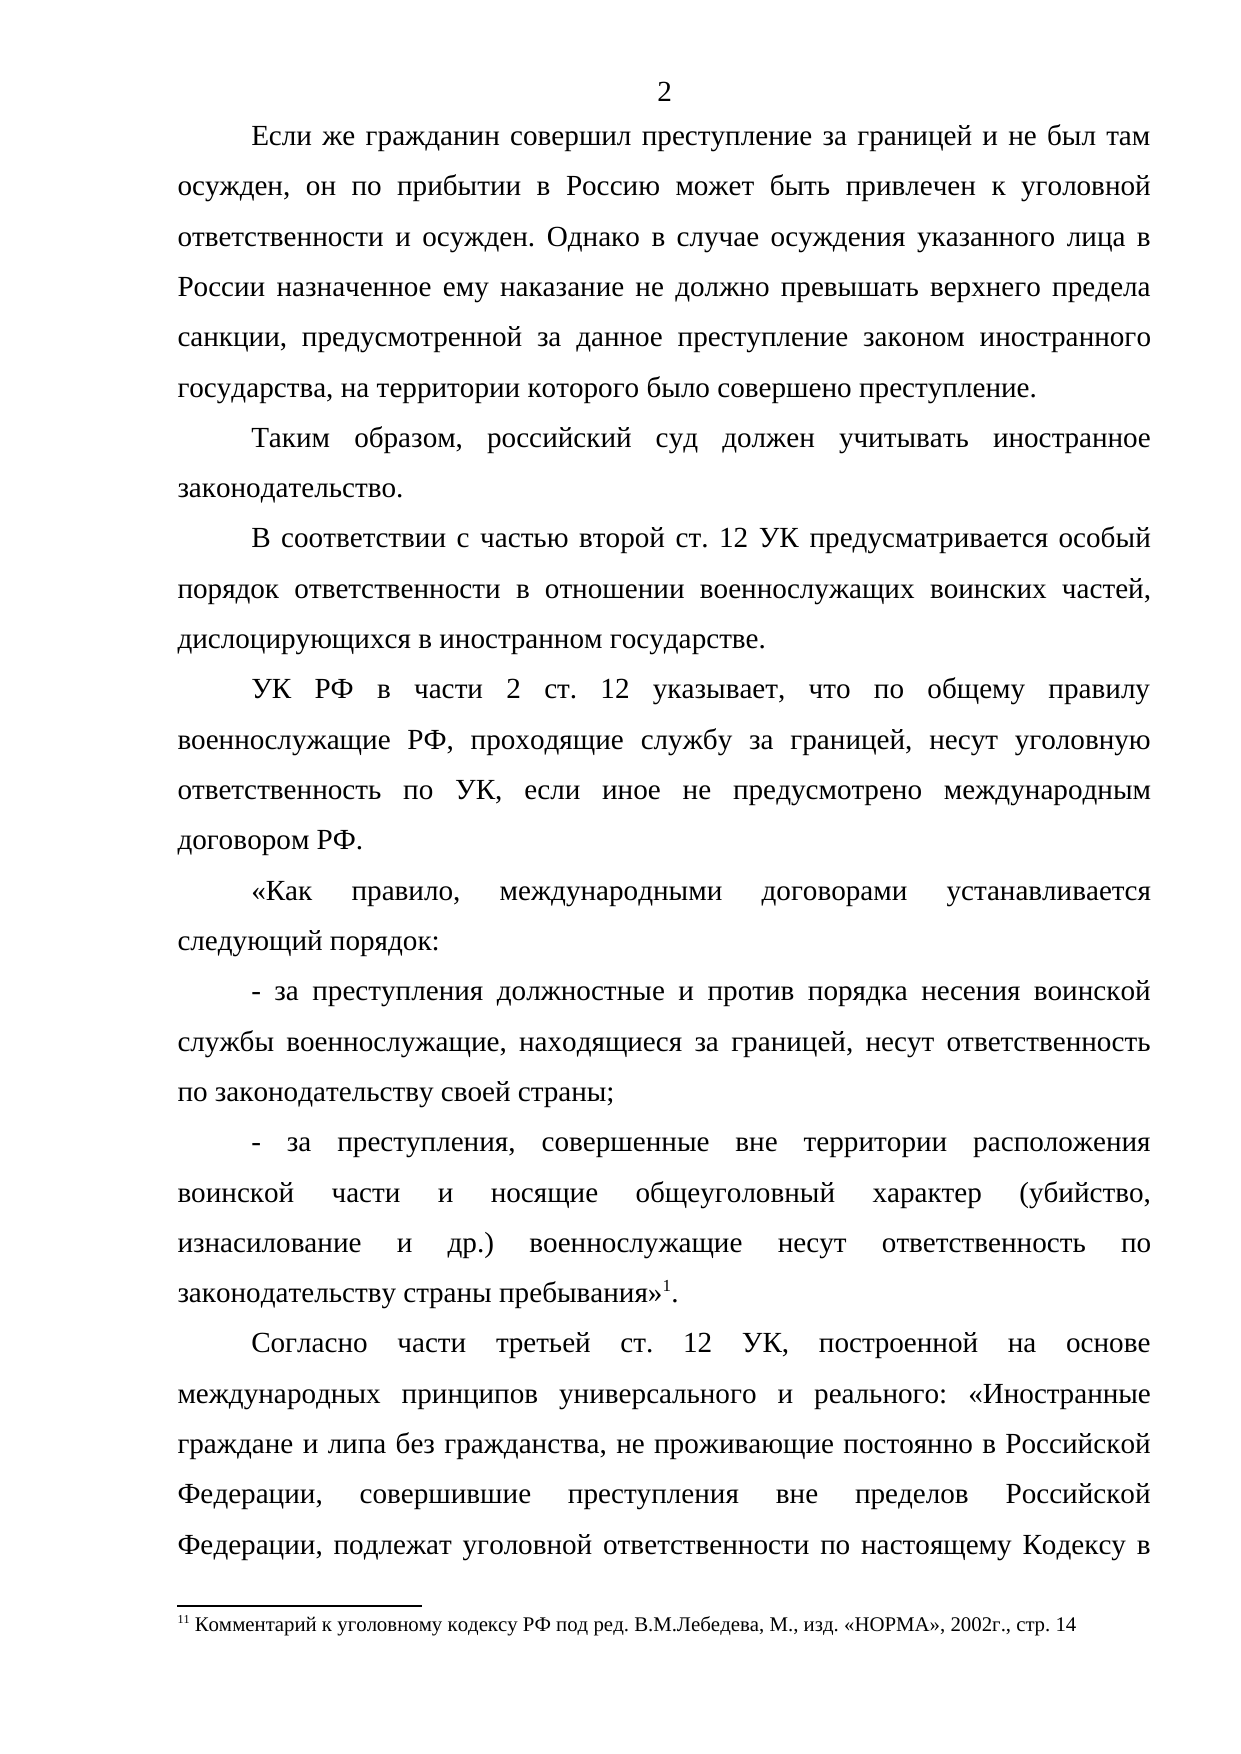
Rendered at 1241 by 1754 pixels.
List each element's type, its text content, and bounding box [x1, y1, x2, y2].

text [177, 1326, 1152, 1560]
text В соответствии с частью второй ст. 12 УК предусматривается особый порядок ответственности в отношении военнослужащих воинских частей, дислоцирующихся в иностранном государстве. [177, 521, 1152, 655]
text «Как правило, международными договорами устанавливается следующий порядок: [177, 873, 1152, 957]
text - за преступления, совершенные вне территории расположения воинской части и носящие общеуголовный характер (убийство, изнасилование и др.) военнослужащие несут ответственность по законодательству страны пребывания»1. [177, 1124, 1152, 1309]
text Если же гражданин совершил преступление за границей и не был там осужден, он по прибытии в Россию может быть привлечен к уголовной ответственности и осужден. Однако в случае осуждения указанного лица в России назначенное ему наказание не должно превышать верхнего предела санкции, предусмотренной за данное преступление законом иностранного государства, на территории которого было совершено преступление. [177, 118, 1152, 403]
text - за преступления должностные и против порядка несения воинской службы военнослужащие, находящиеся за границей, несут ответственность по законодательству своей страны; [177, 973, 1152, 1108]
text УК РФ в части 2 ст. 12 указывает, что по общему правилу военнослужащие РФ, проходящие службу за границей, несут уголовную ответственность по УК, если иное не предусмотрено международным договором РФ. [177, 672, 1152, 856]
text Таким образом, российский суд должен учитывать иностранное законодательство. [177, 420, 1152, 504]
